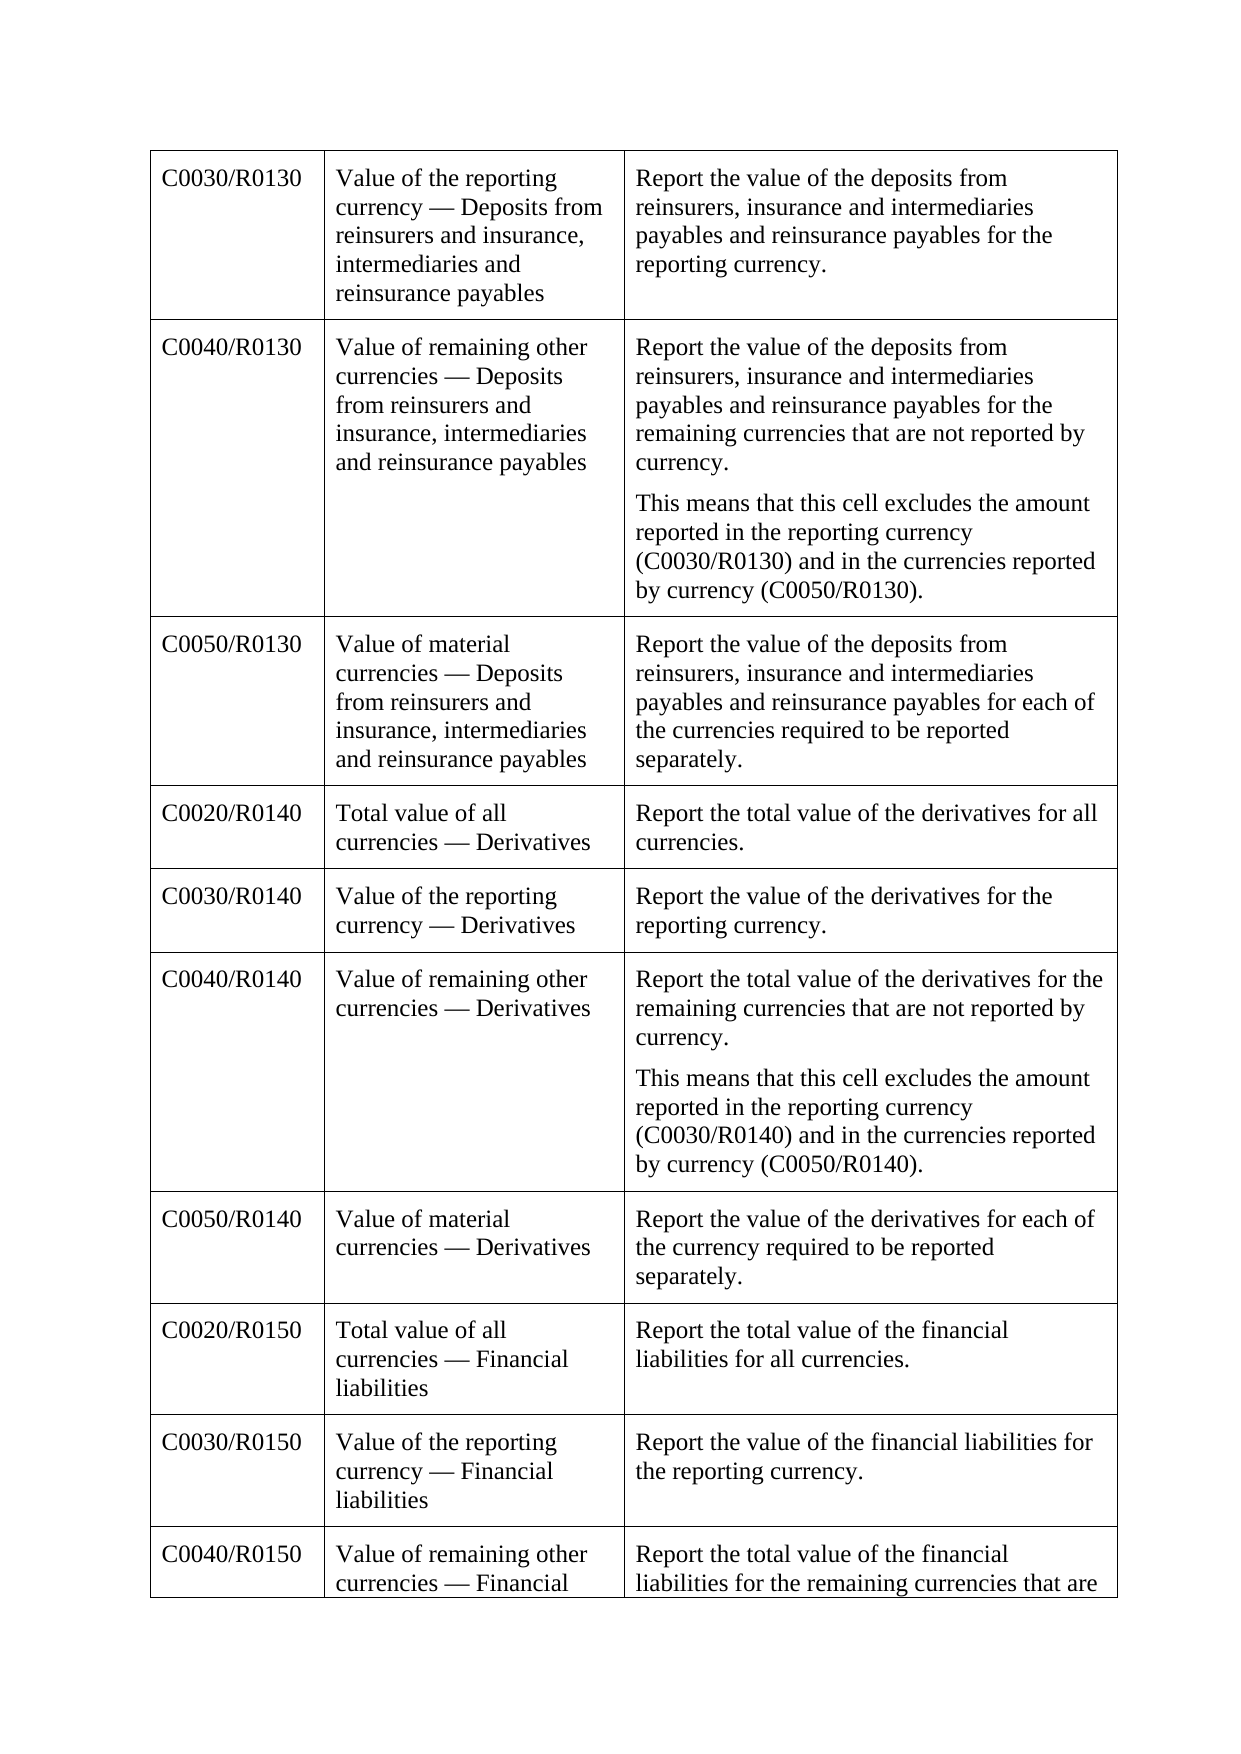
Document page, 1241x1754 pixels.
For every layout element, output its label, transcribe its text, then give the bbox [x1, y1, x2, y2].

table_cell Report the total value of the financial liabilities for all currencies. [625, 1304, 1117, 1414]
table_cell Value of the reporting currency — Deposits from reinsurers and insurance, intermediaries and reinsurance payables [325, 151, 624, 319]
table_cell Report the value of the deposits from reinsurers, insurance and intermediaries payables and reinsurance payables for the reporting currency. [625, 151, 1117, 319]
table_cell Total value of all currencies — Derivatives [325, 786, 624, 868]
table_cell C0040/R0140 [151, 953, 324, 1191]
table_cell Value of material currencies — Derivatives [325, 1192, 624, 1302]
table_cell Report the total value of the derivatives for all currencies. [625, 786, 1117, 868]
table_cell C0050/R0140 [151, 1192, 324, 1302]
table_cell Value of remaining other currencies — Derivatives [325, 953, 624, 1191]
table_cell C0030/R0130 [151, 151, 324, 319]
table_cell Report the value of the deposits from reinsurers, insurance and intermediaries payables and reinsurance payables for the remaining currencies that are not reported by currency. This means that this cell excludes the amount reported in the reporting currency (C0030/R0130) and in the currencies reported by currency (C0050/R0130). [625, 320, 1117, 616]
table_cell C0020/R0140 [151, 786, 324, 868]
table_cell Value of the reporting currency — Financial liabilities [325, 1415, 624, 1526]
table_cell Report the value of the deposits from reinsurers, insurance and intermediaries payables and reinsurance payables for each of the currencies required to be reported separately. [625, 617, 1117, 785]
table_cell C0020/R0150 [151, 1304, 324, 1414]
table_cell Report the total value of the derivatives for the remaining currencies that are not reported by currency. This means that this cell excludes the amount reported in the reporting currency (C0030/R0140) and in the currencies reported by currency (C0050/R0140). [625, 953, 1117, 1191]
table_cell C0050/R0130 [151, 617, 324, 785]
table_cell Value of material currencies — Deposits from reinsurers and insurance, intermediaries and reinsurance payables [325, 617, 624, 785]
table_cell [325, 1527, 624, 1596]
table_cell Total value of all currencies — Financial liabilities [325, 1304, 624, 1414]
table_cell Report the value of the derivatives for each of the currency required to be reported separately. [625, 1192, 1117, 1302]
table_cell C0040/R0130 [151, 320, 324, 616]
table_cell C0040/R0150 [151, 1527, 324, 1596]
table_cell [625, 1527, 1117, 1596]
table_cell Value of the reporting currency — Derivatives [325, 869, 624, 951]
table_cell Value of remaining other currencies — Deposits from reinsurers and insurance, intermediaries and reinsurance payables [325, 320, 624, 616]
table_cell Report the value of the financial liabilities for the reporting currency. [625, 1415, 1117, 1526]
table_cell C0030/R0150 [151, 1415, 324, 1526]
table_cell C0030/R0140 [151, 869, 324, 951]
table_cell Report the value of the derivatives for the reporting currency. [625, 869, 1117, 951]
